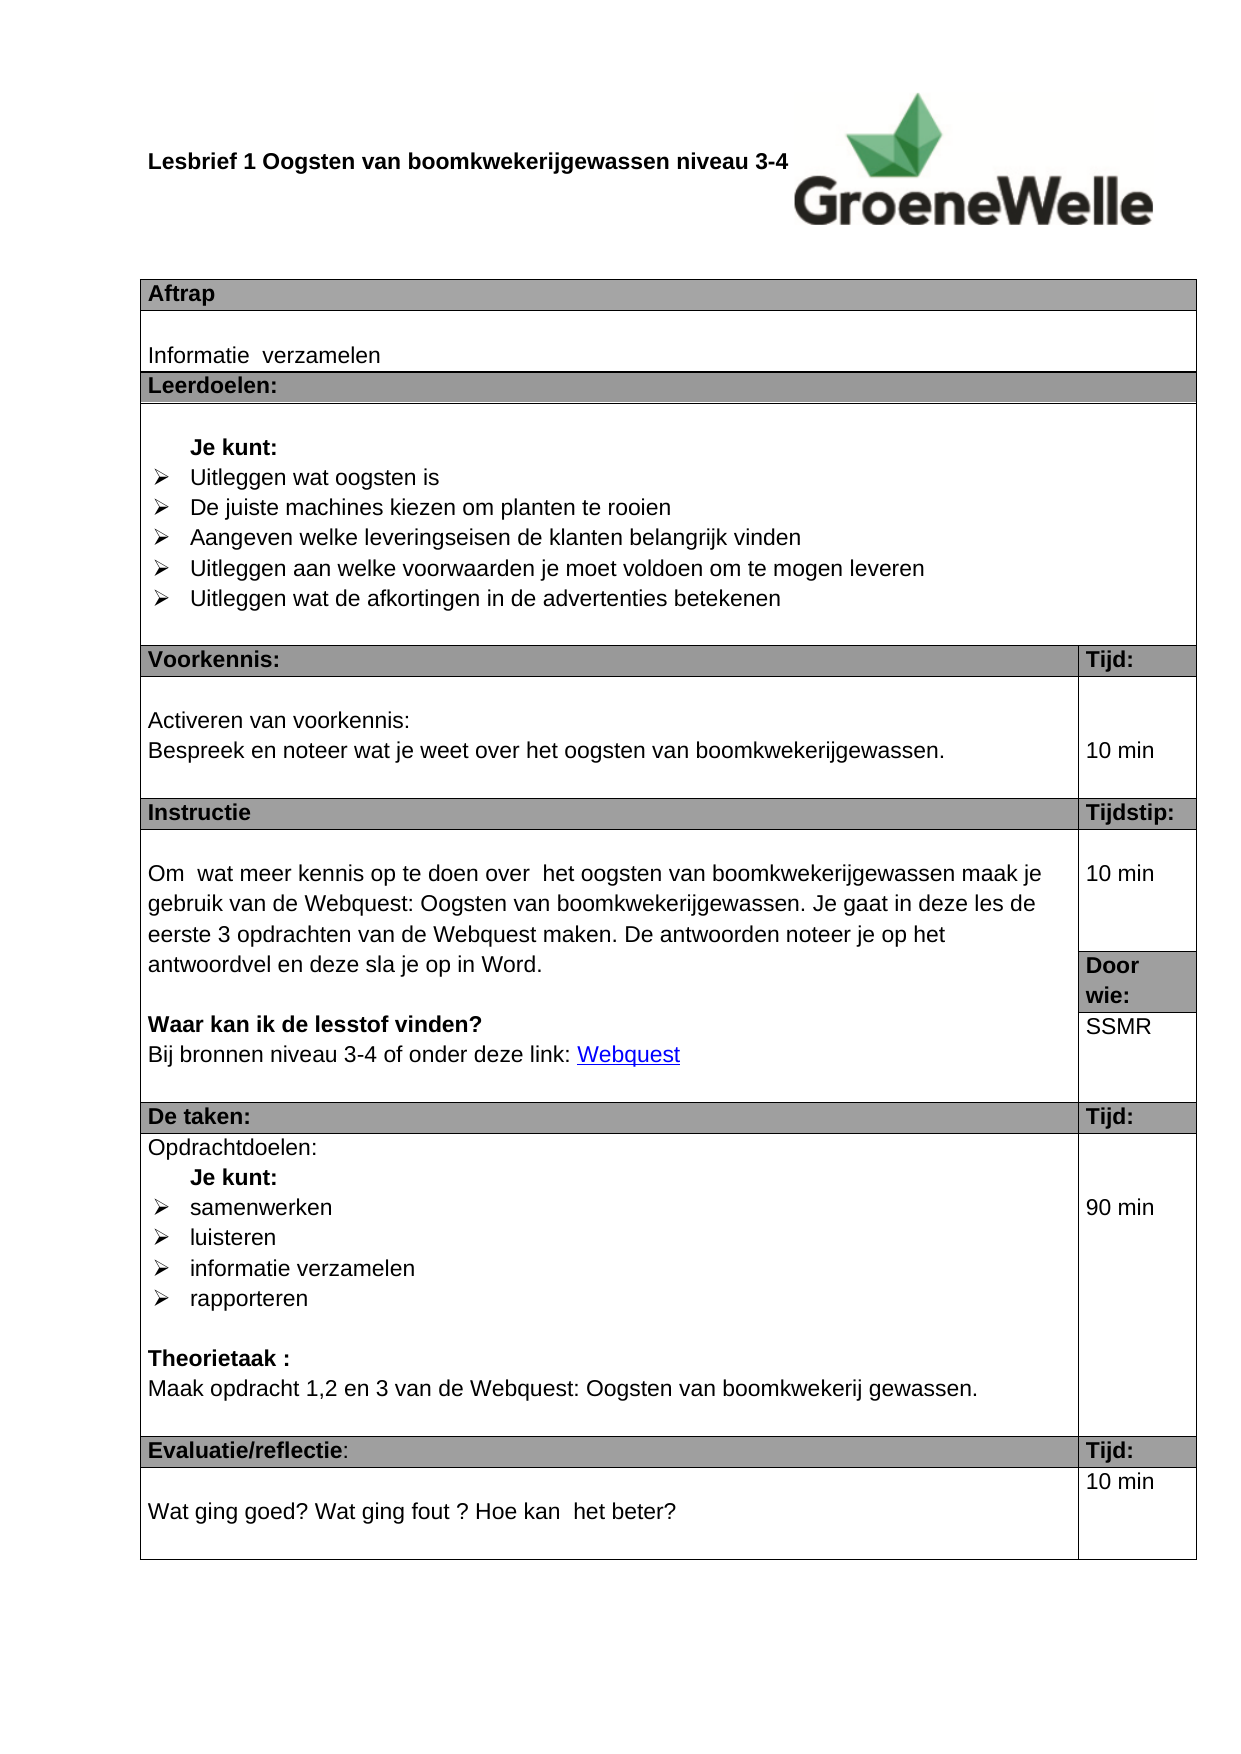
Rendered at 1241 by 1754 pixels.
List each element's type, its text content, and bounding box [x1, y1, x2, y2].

table_cell Opdrachtdoelen: Je kunt: samenwerken luisteren informatie verzamelen rapporteren Theorietaak : Maak opdracht 1,2 en 3 van de Webquest: Oogsten van boomkwekerij gewassen. [141, 1134, 1078, 1436]
table_header Aftrap [141, 280, 1196, 310]
table_cell SSMR [1079, 1013, 1196, 1102]
table_cell Door wie: [1079, 952, 1196, 1012]
table_cell Tijdstip: [1079, 799, 1196, 829]
text Lesbrief 1 Oogsten van boomkwekerijgewassen niveau 3-4 [148, 148, 1093, 174]
table_cell 10 min [1079, 1468, 1196, 1558]
picture [786, 79, 1168, 235]
table_cell Je kunt: Uitleggen wat oogsten is De juiste machines kiezen om planten te rooien Aangeven welke leveringseisen de klanten belangrijk vinden Uitleggen aan welke voorwaarden je moet voldoen om te mogen leveren Uitleggen wat de afkortingen in de advertenties betekenen [141, 404, 1196, 645]
table_cell Evaluatie/reflectie: [141, 1437, 1078, 1467]
table_cell 10 min [1079, 677, 1196, 798]
table_cell De taken: [141, 1103, 1078, 1133]
table_cell 90 min [1079, 1134, 1196, 1436]
table_cell Wat ging goed? Wat ging fout ? Hoe kan het beter? [141, 1468, 1078, 1558]
table_cell Leerdoelen: [141, 373, 1196, 402]
table_cell Om wat meer kennis op te doen over het oogsten van boomkwekerijgewassen maak je gebruik van de Webquest: Oogsten van boomkwekerijgewassen. Je gaat in deze les de eerste 3 opdrachten van de Webquest maken. De antwoorden noteer je op het antwoordvel en deze sla je op in Word. Waar kan ik de lesstof vinden? Bij bronnen niveau 3-4 of onder deze link: Webquest [141, 830, 1078, 1102]
table_cell Activeren van voorkennis: Bespreek en noteer wat je weet over het oogsten van boomkwekerijgewassen. [141, 677, 1078, 798]
table_cell Instructie [141, 799, 1078, 829]
table_cell Tijd: [1079, 1103, 1196, 1133]
table_cell Tijd: [1079, 646, 1196, 676]
table_cell Informatie verzamelen [141, 311, 1196, 371]
table_cell Voorkennis: [141, 646, 1078, 676]
table_cell 10 min [1079, 830, 1196, 951]
table_cell Tijd: [1079, 1437, 1196, 1467]
